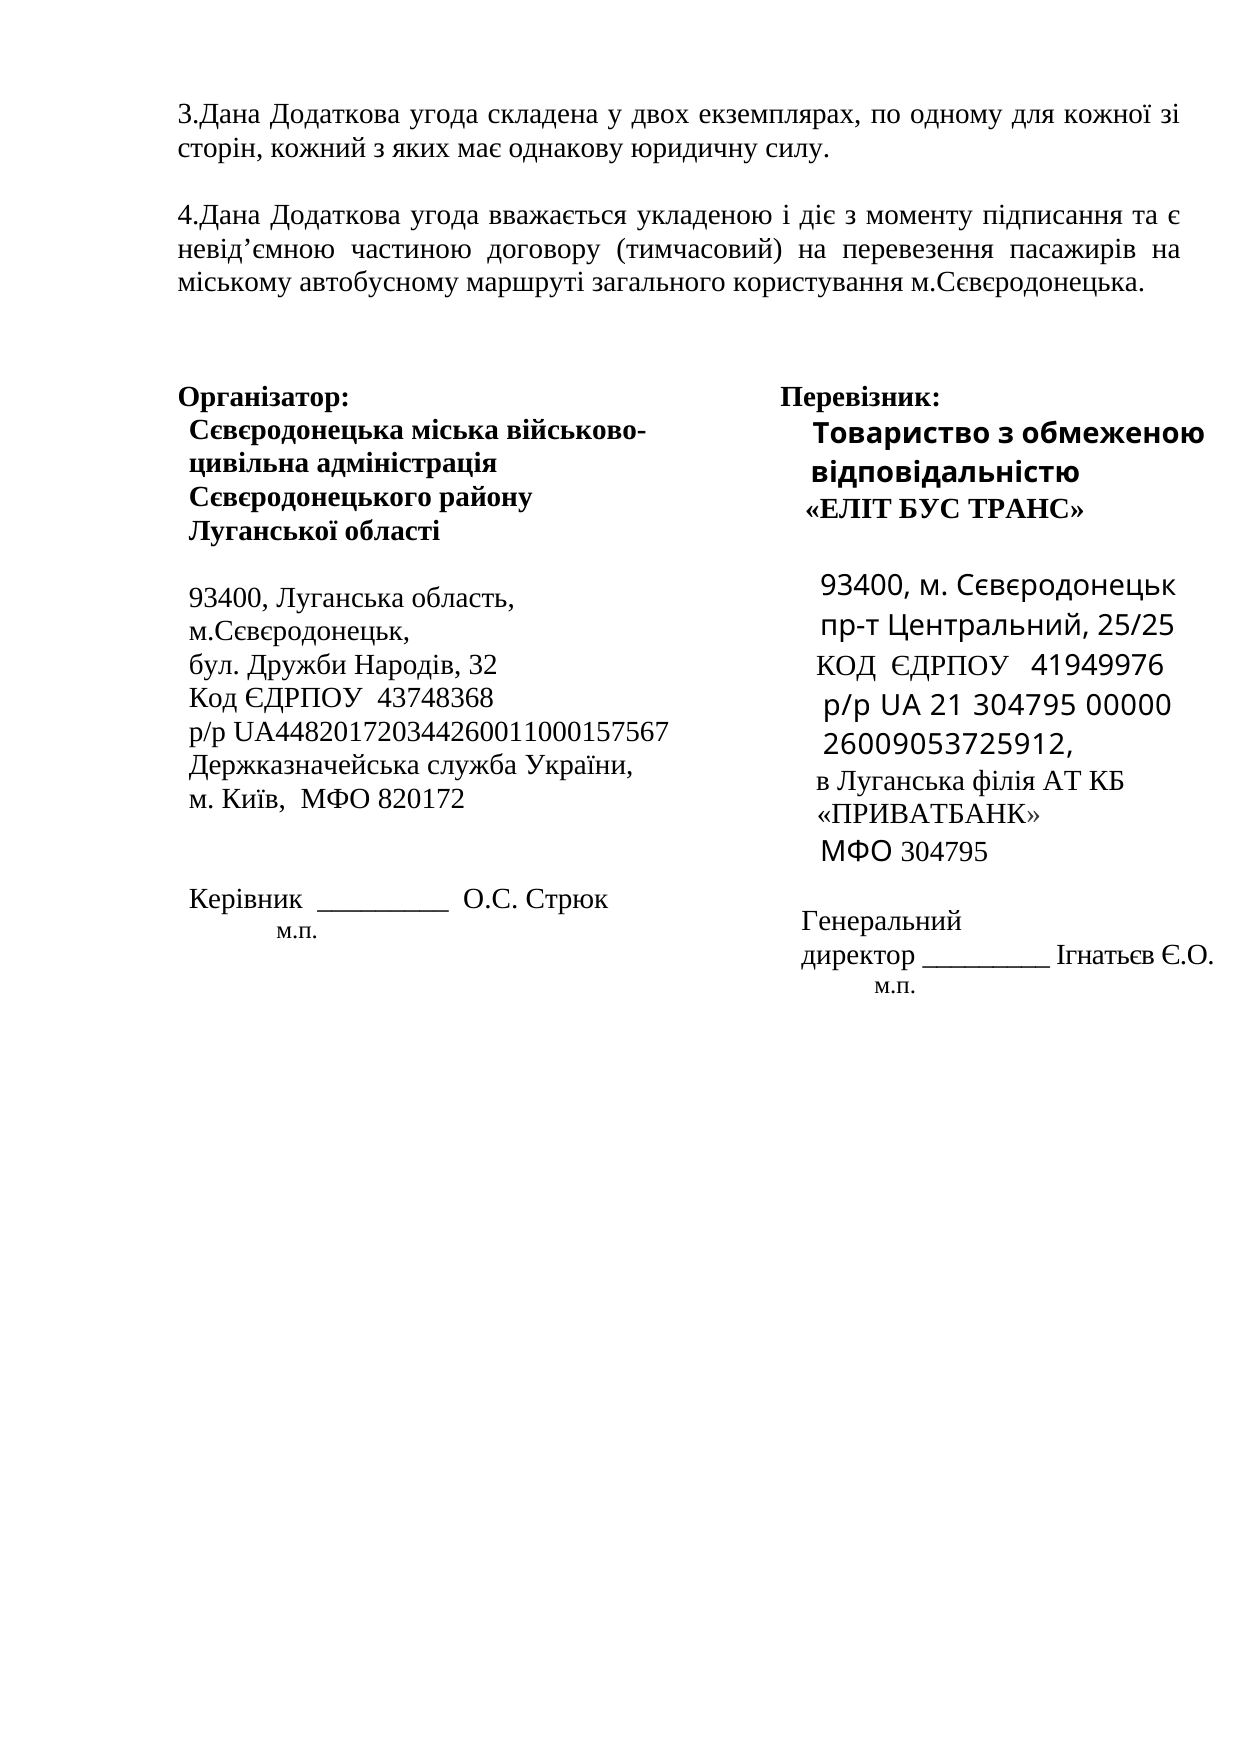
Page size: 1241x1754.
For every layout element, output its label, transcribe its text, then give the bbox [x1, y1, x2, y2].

table_header Товариство з обмеженою відповідальністю «ЕЛІТ БУС ТРАНС» 93400, м. Сєвєродонецьк пр-т Центральний, 25/25 КОД ЄДРПОУ 41949976 р/р UA 21 304795 00000 26009053725912, в Луганська філія АТ КБ «ПРИВАТБАНК» МФО 304795 Генеральний директор _________ Ігнатьєв Є.О. м.п. [695, 412, 1237, 1066]
text Організатор: Перевізник: [177, 383, 1181, 412]
table_header Сєвєродонецька міська військово-цивільна адміністрація Сєвєродонецького району Луганської області 93400, Луганська область, м.Сєвєродонецьк, бул. Дружби Народів, 32 Код ЄДРПОУ 43748368 р/р UA448201720344260011000157567 Держказначейська служба України, м. Київ, МФО 820172 Керівник _________ О.С. Стрюк м.п. [177, 412, 695, 1066]
text 3.Дана Додаткова угода складена у двох екземплярах, по одному для кожної зі сторін, кожний з яких має однакову юридичну силу. [177, 97, 1181, 164]
text 4.Дана Додаткова угода вважається укладеною і діє з моменту підписання та є невід’ємною частиною договору (тимчасовий) на перевезення пасажирів на міському автобусному маршруті загального користування м.Сєвєродонецька. [177, 197, 1181, 298]
